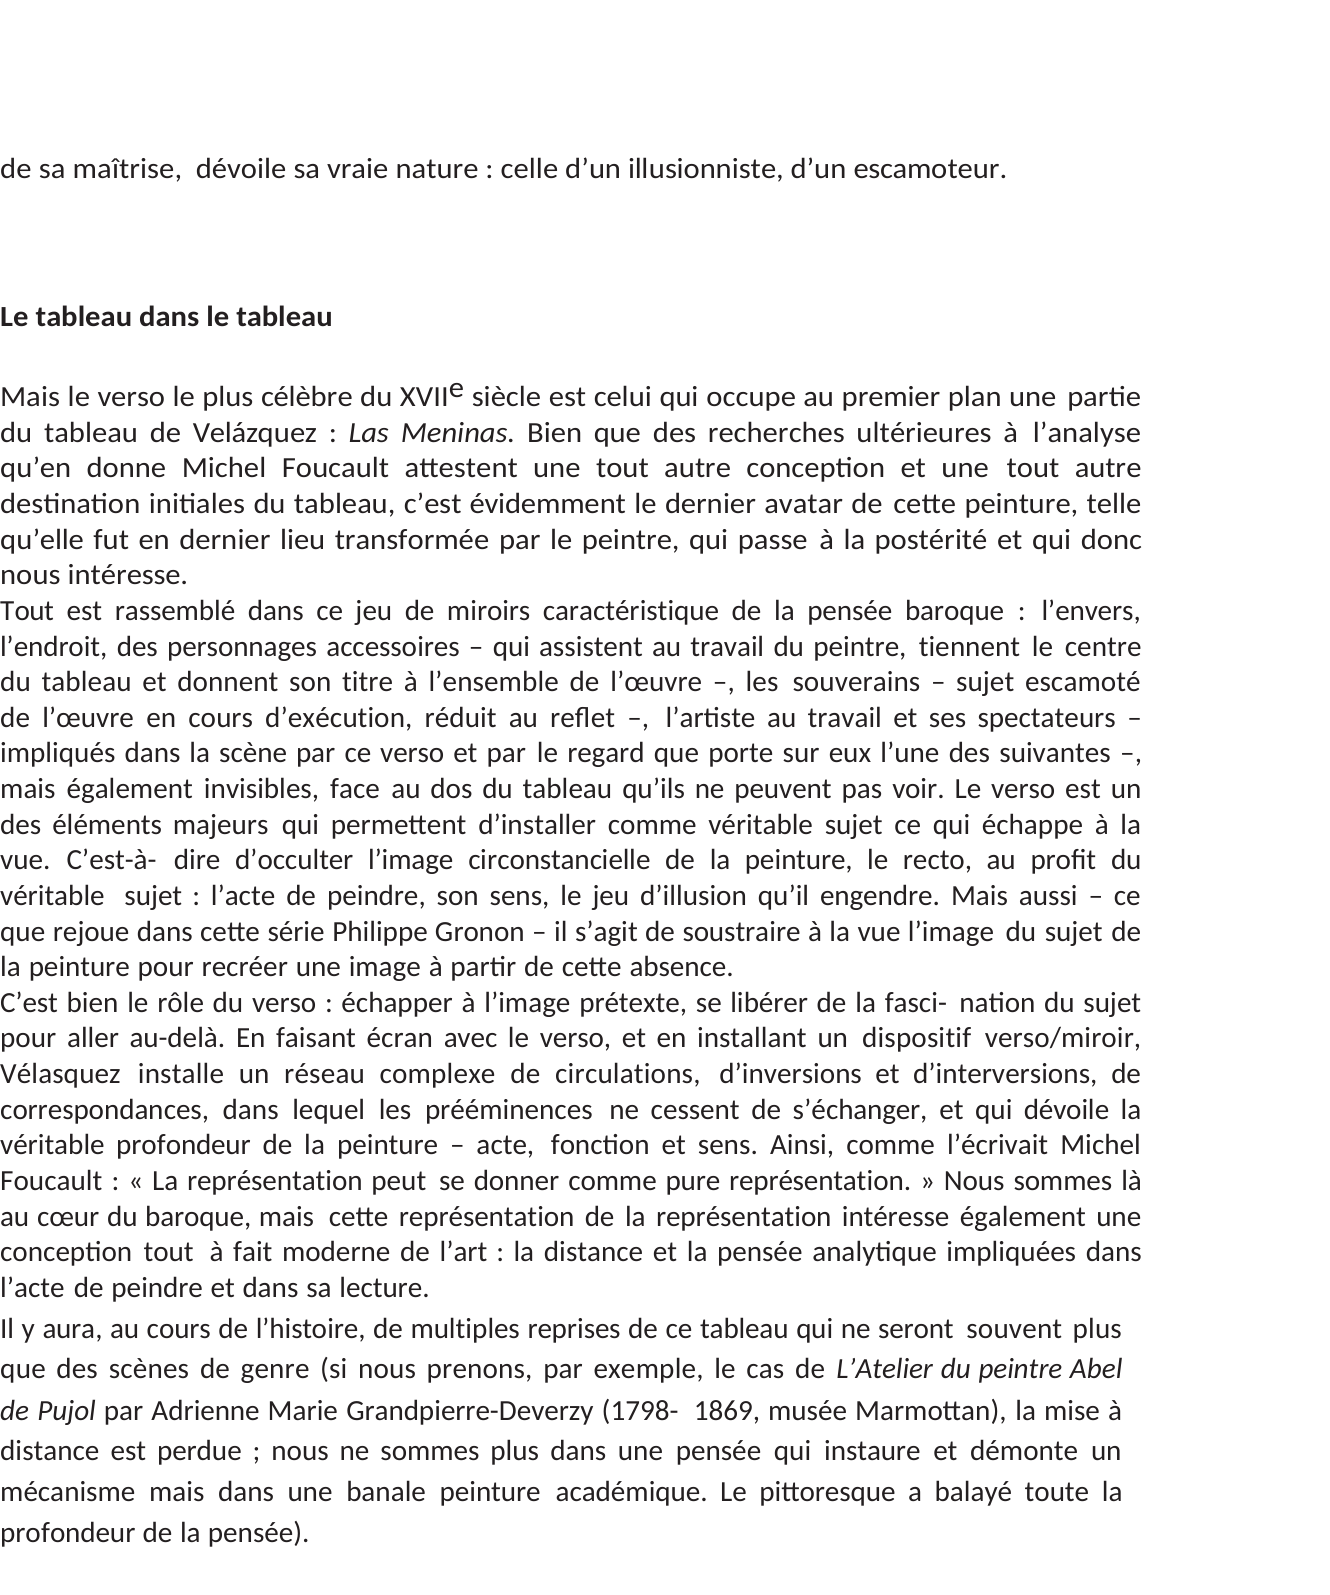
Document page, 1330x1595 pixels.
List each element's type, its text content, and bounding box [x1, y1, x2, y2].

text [0, 150, 1123, 186]
text C’est bien le rôle du verso : échapper à l’image prétexte, se libérer de la fasci- nation du sujet pour aller au-delà. En faisant écran avec le verso, et en installant un dispositif verso/miroir, Vélasquez installe un réseau complexe de circulations, d’inversions et d’interversions, de correspondances, dans lequel les prééminences ne cessent de s’échanger, et qui dévoile la véritable profondeur de la peinture – acte, fonction et sens. Ainsi, comme l’écrivait Michel Foucault : « La représentation peut se donner comme pure représentation. » Nous sommes là au cœur du baroque, mais cette représentation de la représentation intéresse également une conception tout à fait moderne de l’art : la distance et la pensée analytique impliquées dans l’acte de peindre et dans sa lecture. [0, 984, 1142, 1304]
text Le tableau dans le tableau [0, 298, 1142, 334]
text Tout est rassemblé dans ce jeu de miroirs caractéristique de la pensée baroque : l’envers, l’endroit, des personnages accessoires – qui assistent au travail du peintre, tiennent le centre du tableau et donnent son titre à l’ensemble de l’œuvre –, les souverains – sujet escamoté de l’œuvre en cours d’exécution, réduit au reflet –, l’artiste au travail et ses spectateurs – impliqués dans la scène par ce verso et par le regard que porte sur eux l’une des suivantes –, mais également invisibles, face au dos du tableau qu’ils ne peuvent pas voir. Le verso est un des éléments majeurs qui permettent d’installer comme véritable sujet ce qui échappe à la vue. C’est-à- dire d’occulter l’image circonstancielle de la peinture, le recto, au profit du véritable sujet : l’acte de peindre, son sens, le jeu d’illusion qu’il engendre. Mais aussi – ce que rejoue dans cette série Philippe Gronon – il s’agit de soustraire à la vue l’image du sujet de la peinture pour recréer une image à partir de cette absence. [0, 592, 1142, 984]
text Il y aura, au cours de l’histoire, de multiples reprises de ce tableau qui ne seront souvent plus que des scènes de genre (si nous prenons, par exemple, le cas de L’Atelier du peintre Abel de Pujol par Adrienne Marie Grandpierre-Deverzy (1798- 1869, musée Marmottan), la mise à distance est perdue ; nous ne sommes plus dans une pensée qui instaure et démonte un mécanisme mais dans une banale peinture académique. Le pittoresque a balayé toute la profondeur de la pensée). [0, 1310, 1123, 1550]
text Mais le verso le plus célèbre du XVIIe siècle est celui qui occupe au premier plan une partie du tableau de Velázquez : Las Meninas. Bien que des recherches ultérieures à l’analyse qu’en donne Michel Foucault attestent une tout autre conception et une tout autre destination initiales du tableau, c’est évidemment le dernier avatar de cette peinture, telle qu’elle fut en dernier lieu transformée par le peintre, qui passe à la postérité et qui donc nous intéresse. [0, 369, 1142, 592]
